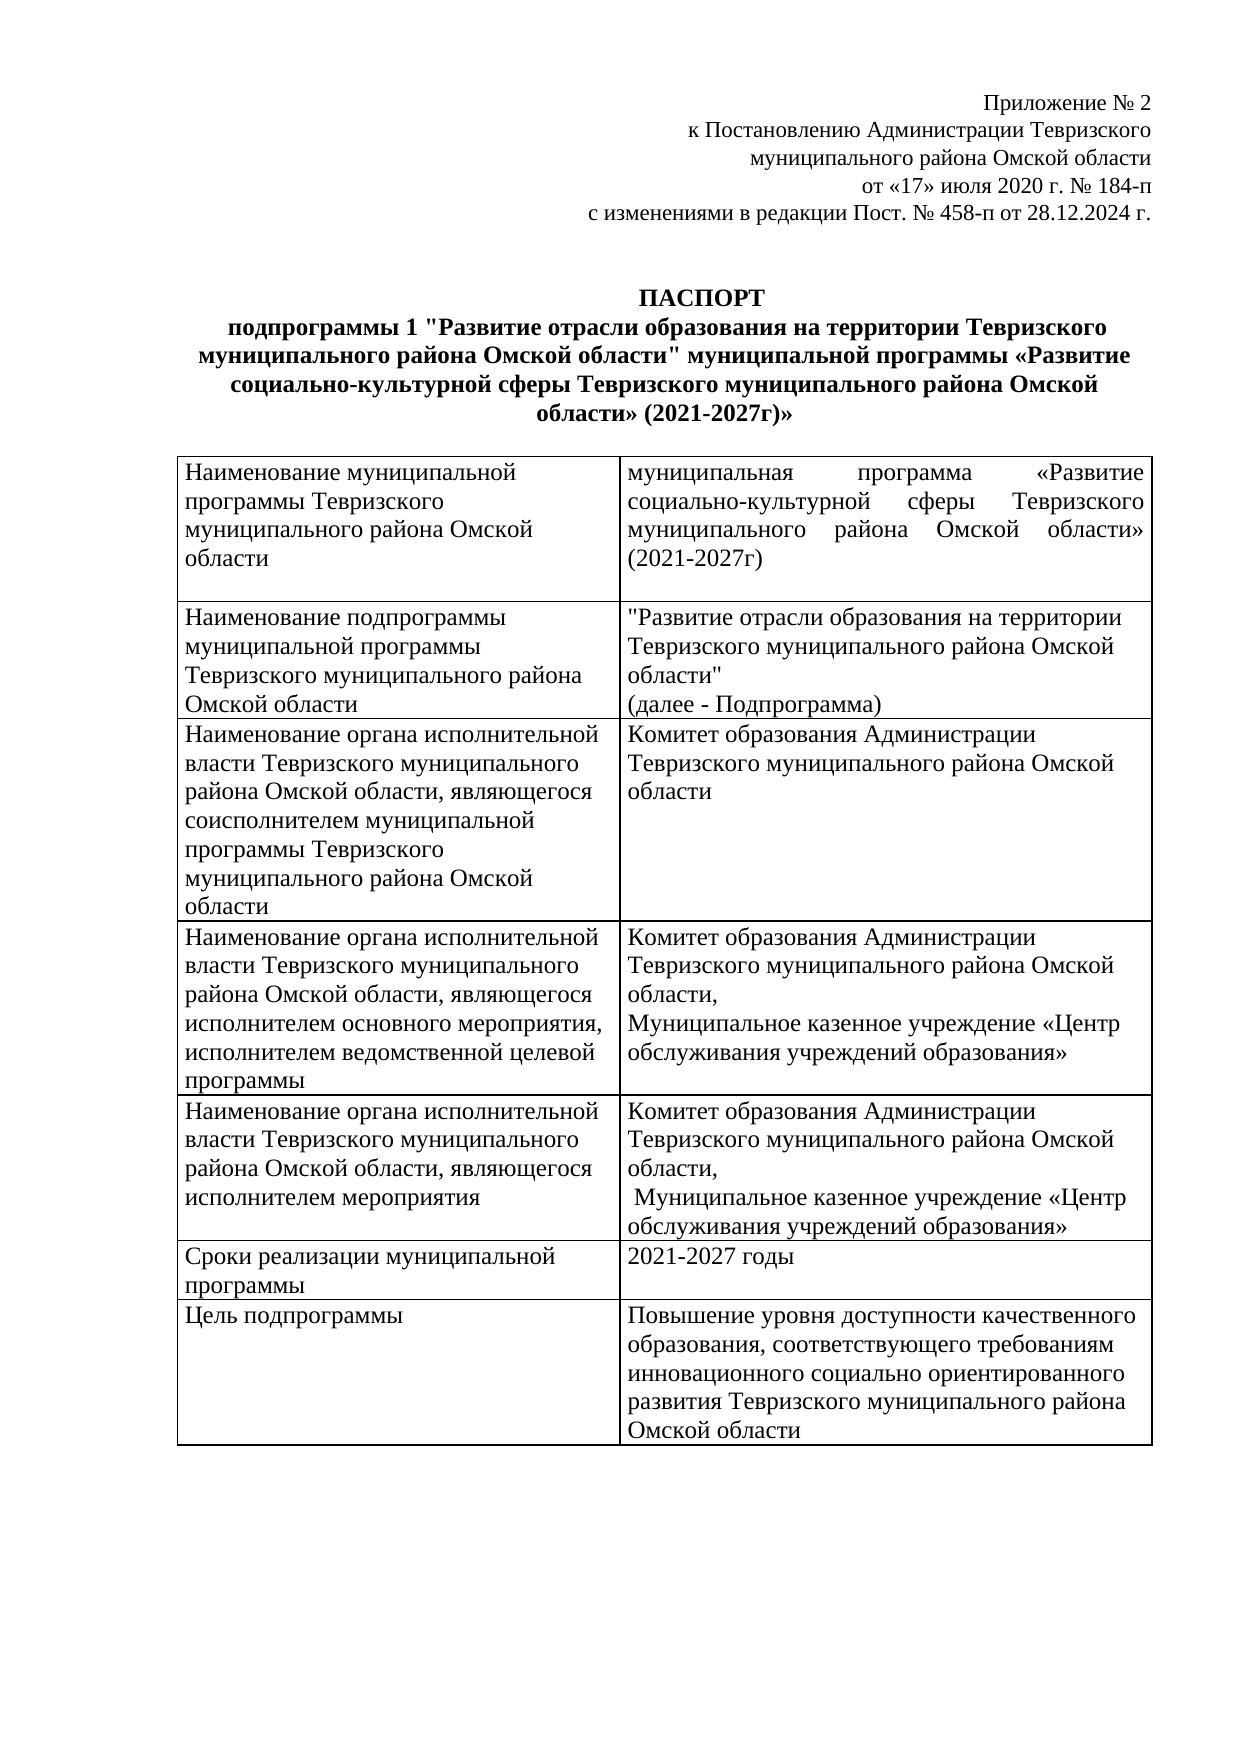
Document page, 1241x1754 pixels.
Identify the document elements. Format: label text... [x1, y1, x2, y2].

text от «17» июля 2020 г. № 184-п [177, 171, 1152, 198]
text с изменениями в редакции Пост. № 458-п от 28.12.2024 г. [177, 199, 1152, 226]
table_cell Комитет образования Администрации Тевризского муниципального района Омской области, Муниципальное казенное учреждение «Центр обслуживания учреждений образования» [621, 922, 1151, 1094]
table_header Наименование муниципальной программы Тевризского муниципального района Омской области [178, 457, 619, 601]
text муниципального района Омской области [177, 144, 1152, 171]
text Приложение № 2 [177, 89, 1152, 116]
table_cell Наименование подпрограммы муниципальной программы Тевризского муниципального района Омской области [178, 602, 619, 717]
title подпрограммы 1 "Развитие отрасли образования на территории Тевризского муниципального района Омской области" муниципальной программы «Развитие социально-культурной сферы Тевризского муниципального района Омской области» (2021-2027г)» [177, 312, 1152, 427]
table_cell Цель подпрограммы [178, 1300, 619, 1444]
table_cell "Развитие отрасли образования на территории Тевризского муниципального района Омской области" (далее - Подпрограмма) [621, 602, 1151, 717]
table_cell Сроки реализации муниципальной программы [178, 1241, 619, 1299]
title ПАСПОРТ [252, 283, 1152, 312]
table_cell Наименование органа исполнительной власти Тевризского муниципального района Омской области, являющегося исполнителем мероприятия [178, 1096, 619, 1239]
table_cell Повышение уровня доступности качественного образования, соответствующего требованиям инновационного социально ориентированного развития Тевризского муниципального района Омской области [621, 1300, 1151, 1444]
table_header муниципальная программа «Развитие социально-культурной сферы Тевризского муниципального района Омской области» (2021-2027г) [621, 457, 1151, 601]
table_cell Комитет образования Администрации Тевризского муниципального района Омской области [621, 719, 1151, 920]
table_cell Наименование органа исполнительной власти Тевризского муниципального района Омской области, являющегося исполнителем основного мероприятия, исполнителем ведомственной целевой программы [178, 922, 619, 1094]
table_cell 2021-2027 годы [621, 1241, 1151, 1299]
table_cell Комитет образования Администрации Тевризского муниципального района Омской области, Муниципальное казенное учреждение «Центр обслуживания учреждений образования» [621, 1096, 1151, 1239]
table_cell Наименование органа исполнительной власти Тевризского муниципального района Омской области, являющегося соисполнителем муниципальной программы Тевризского муниципального района Омской области [178, 719, 619, 920]
text к Постановлению Администрации Тевризского [177, 116, 1152, 143]
